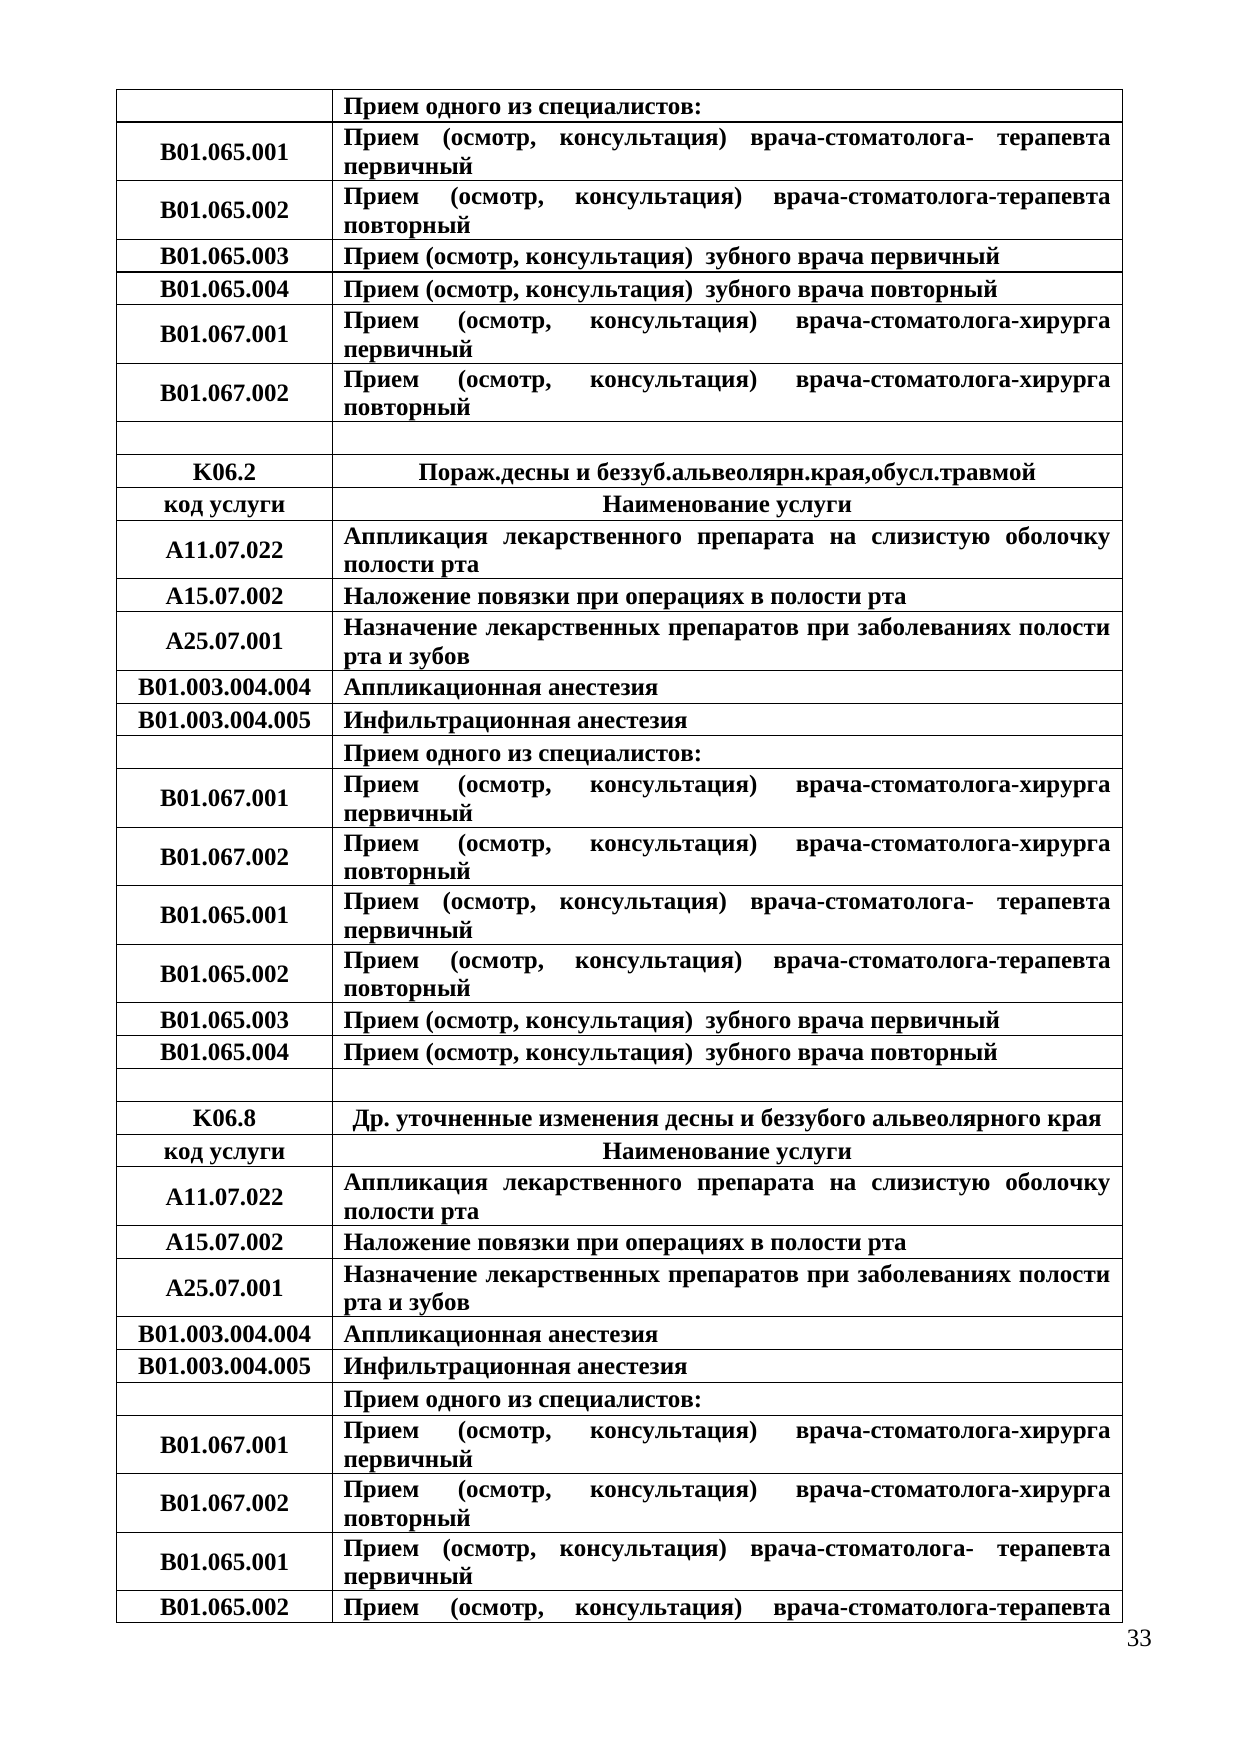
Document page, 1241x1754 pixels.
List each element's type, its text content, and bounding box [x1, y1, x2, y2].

table_cell B01.065.002 [117, 945, 332, 1002]
table_cell Прием (осмотр, консультация) врача-стоматолога-хирурга повторный [333, 1474, 1122, 1532]
table_cell B01.065.002 [117, 181, 332, 238]
table_cell B01.067.002 [117, 828, 332, 885]
table_cell B01.065.001 [117, 123, 332, 180]
table_cell B01.065.001 [117, 886, 332, 944]
table_cell B01.067.002 [117, 1474, 332, 1532]
table_cell B01.003.004.005 [117, 704, 332, 735]
table_cell Наложение повязки при операциях в полости рта [333, 579, 1122, 611]
table_cell [117, 422, 332, 454]
table_cell A11.07.022 [117, 1167, 332, 1225]
table_cell Прием одного из специалистов: [333, 90, 1122, 121]
table_cell B01.065.004 [117, 1036, 332, 1068]
table_cell A25.07.001 [117, 612, 332, 669]
table_cell B01.003.004.004 [117, 671, 332, 702]
table_cell B01.067.002 [117, 364, 332, 421]
table_cell Аппликационная анестезия [333, 1317, 1122, 1349]
table_cell Аппликация лекарственного препарата на слизистую оболочку полости рта [333, 521, 1122, 578]
table_cell [333, 422, 1122, 454]
table_cell B01.003.004.005 [117, 1350, 332, 1382]
table_cell Наименование услуги [333, 488, 1122, 520]
table_cell B01.065.003 [117, 240, 332, 271]
table_cell Др. уточненные изменения десны и беззубого альвеолярного края [333, 1102, 1122, 1133]
table_cell Инфильтрационная анестезия [333, 1350, 1122, 1382]
table_cell B01.067.001 [117, 1416, 332, 1473]
table_cell Прием (осмотр, консультация) врача-стоматолога-терапевта повторный [333, 945, 1122, 1002]
table_cell Прием (осмотр, консультация) врача-стоматолога-хирурга повторный [333, 364, 1122, 421]
table_cell Инфильтрационная анестезия [333, 704, 1122, 735]
table_cell B01.003.004.004 [117, 1317, 332, 1349]
table_cell Прием (осмотр, консультация) зубного врача повторный [333, 1036, 1122, 1068]
table_cell K06.8 [117, 1102, 332, 1133]
table_cell B01.065.003 [117, 1003, 332, 1035]
table_cell Аппликационная анестезия [333, 671, 1122, 702]
table_cell [333, 1069, 1122, 1101]
table_cell [117, 736, 332, 768]
table_cell Прием (осмотр, консультация) врача-стоматолога-хирурга первичный [333, 305, 1122, 363]
table_cell [117, 1069, 332, 1101]
table_cell Прием (осмотр, консультация) зубного врача первичный [333, 240, 1122, 271]
table_cell [117, 90, 332, 121]
table_cell Прием (осмотр, консультация) врача-стоматолога- терапевта первичный [333, 1533, 1122, 1590]
table_cell B01.065.001 [117, 1533, 332, 1590]
table_cell Прием (осмотр, консультация) врача-стоматолога-хирурга первичный [333, 1416, 1122, 1473]
table_cell Наименование услуги [333, 1135, 1122, 1166]
table_cell K06.2 [117, 455, 332, 487]
table_cell B01.067.001 [117, 305, 332, 363]
table_cell B01.065.002 [117, 1591, 332, 1622]
table_cell Аппликация лекарственного препарата на слизистую оболочку полости рта [333, 1167, 1122, 1225]
table_cell Прием (осмотр, консультация) врача-стоматолога-хирурга первичный [333, 769, 1122, 827]
table_cell Прием (осмотр, консультация) врача-стоматолога-хирурга повторный [333, 828, 1122, 885]
table_cell Прием одного из специалистов: [333, 1383, 1122, 1414]
table_cell А15.07.002 [117, 579, 332, 611]
table_cell Прием (осмотр, консультация) зубного врача первичный [333, 1003, 1122, 1035]
table_cell А15.07.002 [117, 1226, 332, 1258]
table_cell B01.065.004 [117, 273, 332, 304]
table_cell Прием (осмотр, консультация) врача-стоматолога- терапевта первичный [333, 123, 1122, 180]
table_cell Назначение лекарственных препаратов при заболеваниях полости рта и зубов [333, 612, 1122, 669]
table_cell B01.067.001 [117, 769, 332, 827]
table_cell код услуги [117, 1135, 332, 1166]
table_cell код услуги [117, 488, 332, 520]
table_cell [117, 1383, 332, 1414]
table_cell Наложение повязки при операциях в полости рта [333, 1226, 1122, 1258]
table_cell Прием одного из специалистов: [333, 736, 1122, 768]
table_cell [333, 1591, 1122, 1622]
table_cell Прием (осмотр, консультация) врача-стоматолога-терапевта повторный [333, 181, 1122, 238]
table_cell A25.07.001 [117, 1259, 332, 1316]
table_cell Назначение лекарственных препаратов при заболеваниях полости рта и зубов [333, 1259, 1122, 1316]
table_cell Пораж.десны и беззуб.альвеолярн.края,обусл.травмой [333, 455, 1122, 487]
table_cell Прием (осмотр, консультация) врача-стоматолога- терапевта первичный [333, 886, 1122, 944]
table_cell Прием (осмотр, консультация) зубного врача повторный [333, 273, 1122, 304]
table_cell A11.07.022 [117, 521, 332, 578]
